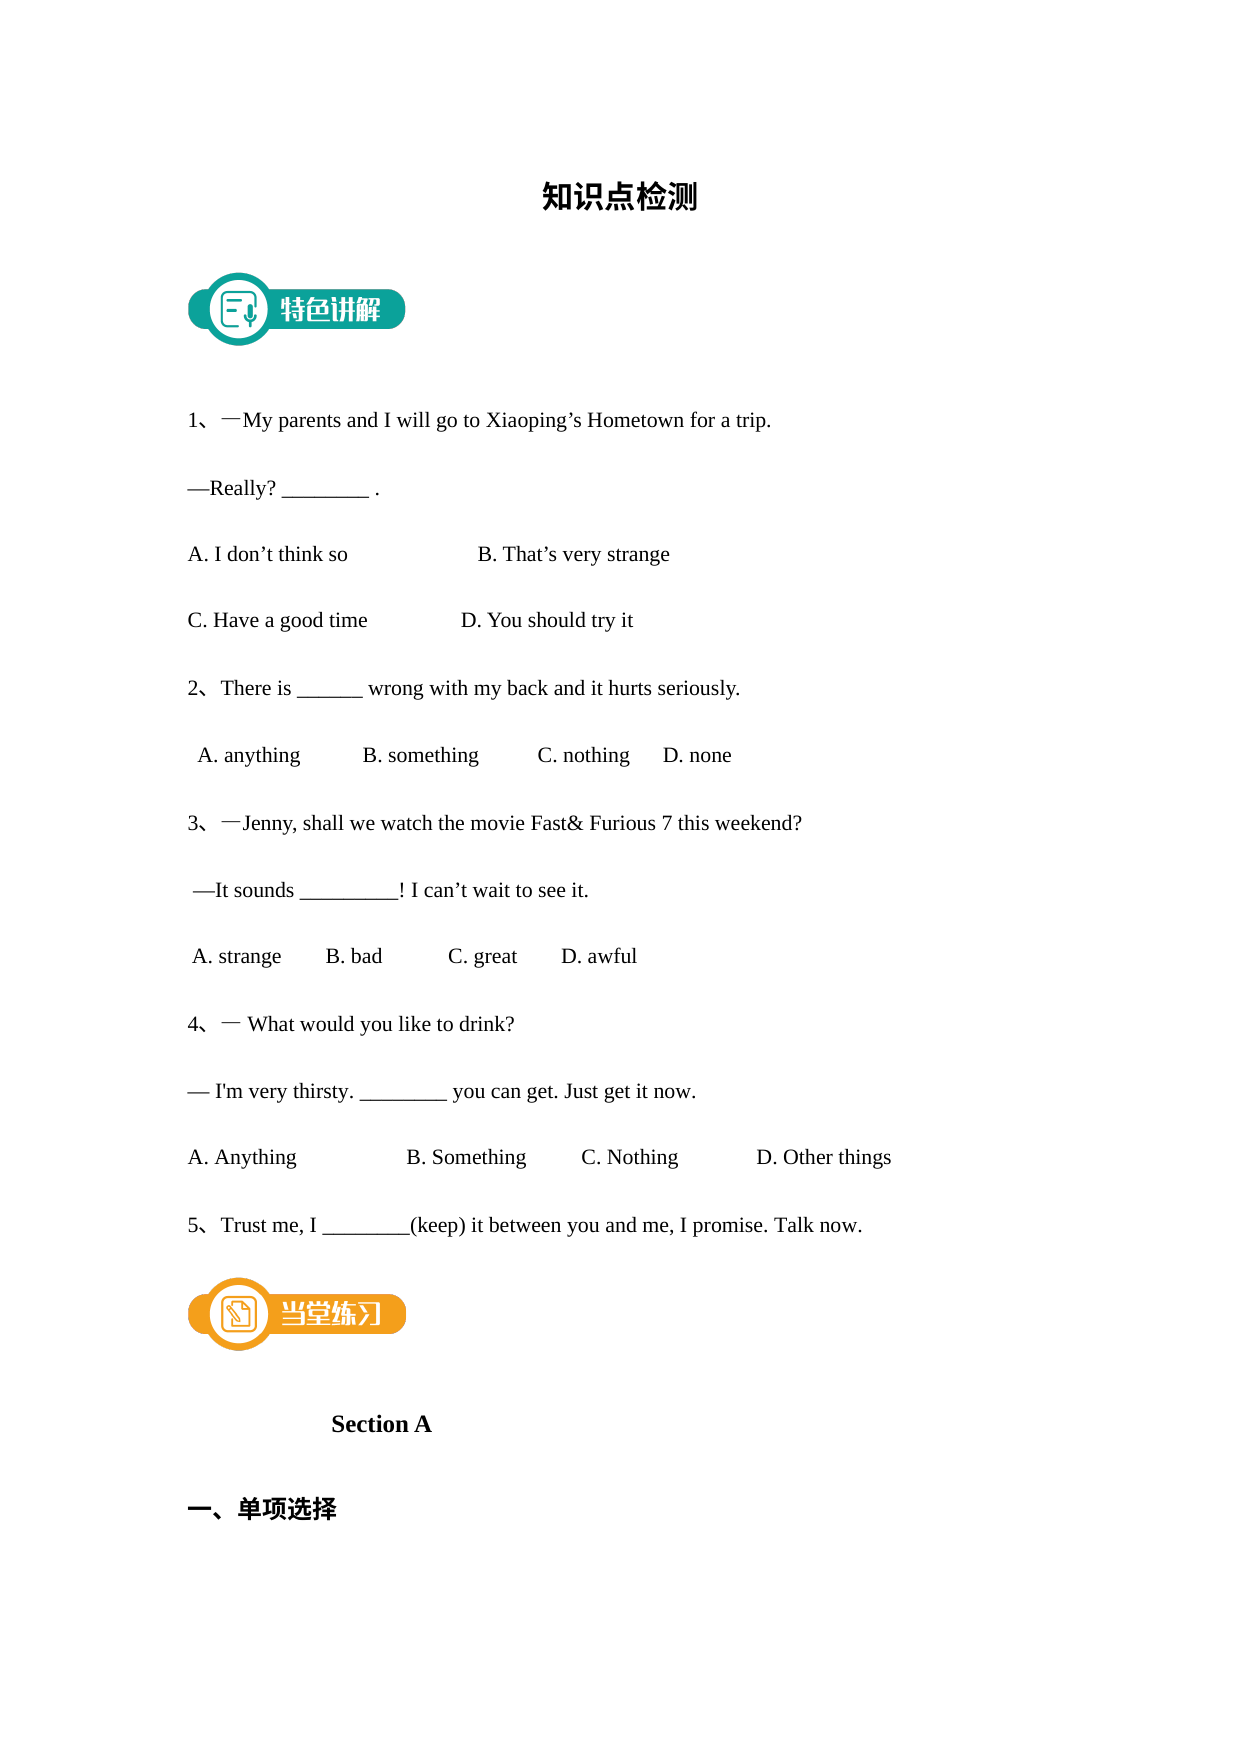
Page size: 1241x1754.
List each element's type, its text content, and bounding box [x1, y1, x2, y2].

text A. I don’t think so B. That’s very strange [187, 537, 1053, 570]
text 5、Trust me, I ________(keep) it between you and me, I promise. Talk now. [187, 1206, 1053, 1239]
text Section A [187, 1407, 1053, 1439]
text 4、— What would you like to drink? [187, 1005, 1053, 1038]
text C. Have a good time D. You should try it [187, 603, 1053, 636]
text —Really? ________ . [187, 471, 1053, 504]
picture [187, 270, 406, 348]
picture [187, 1275, 407, 1353]
text A. anything B. something C. nothing D. none [187, 738, 1053, 771]
text 一、单项选择 [187, 1475, 1053, 1540]
text 1、—My parents and I will go to Xiaoping’s Hometown for a trip. [187, 402, 1053, 434]
text 3、—Jenny, shall we watch the movie Fast& Furious 7 this weekend? [187, 804, 1053, 837]
text 知识点检测 [187, 162, 1053, 227]
text A. strange B. bad C. great D. awful [187, 939, 1053, 972]
text A. Anything B. Something C. Nothing D. Other things [187, 1140, 1053, 1173]
text —It sounds _________! I can’t wait to see it. [187, 873, 1053, 906]
text 2、There is ______ wrong with my back and it hurts seriously. [187, 669, 1053, 702]
text — I'm very thirsty. ________ you can get. Just get it now. [187, 1074, 1053, 1107]
